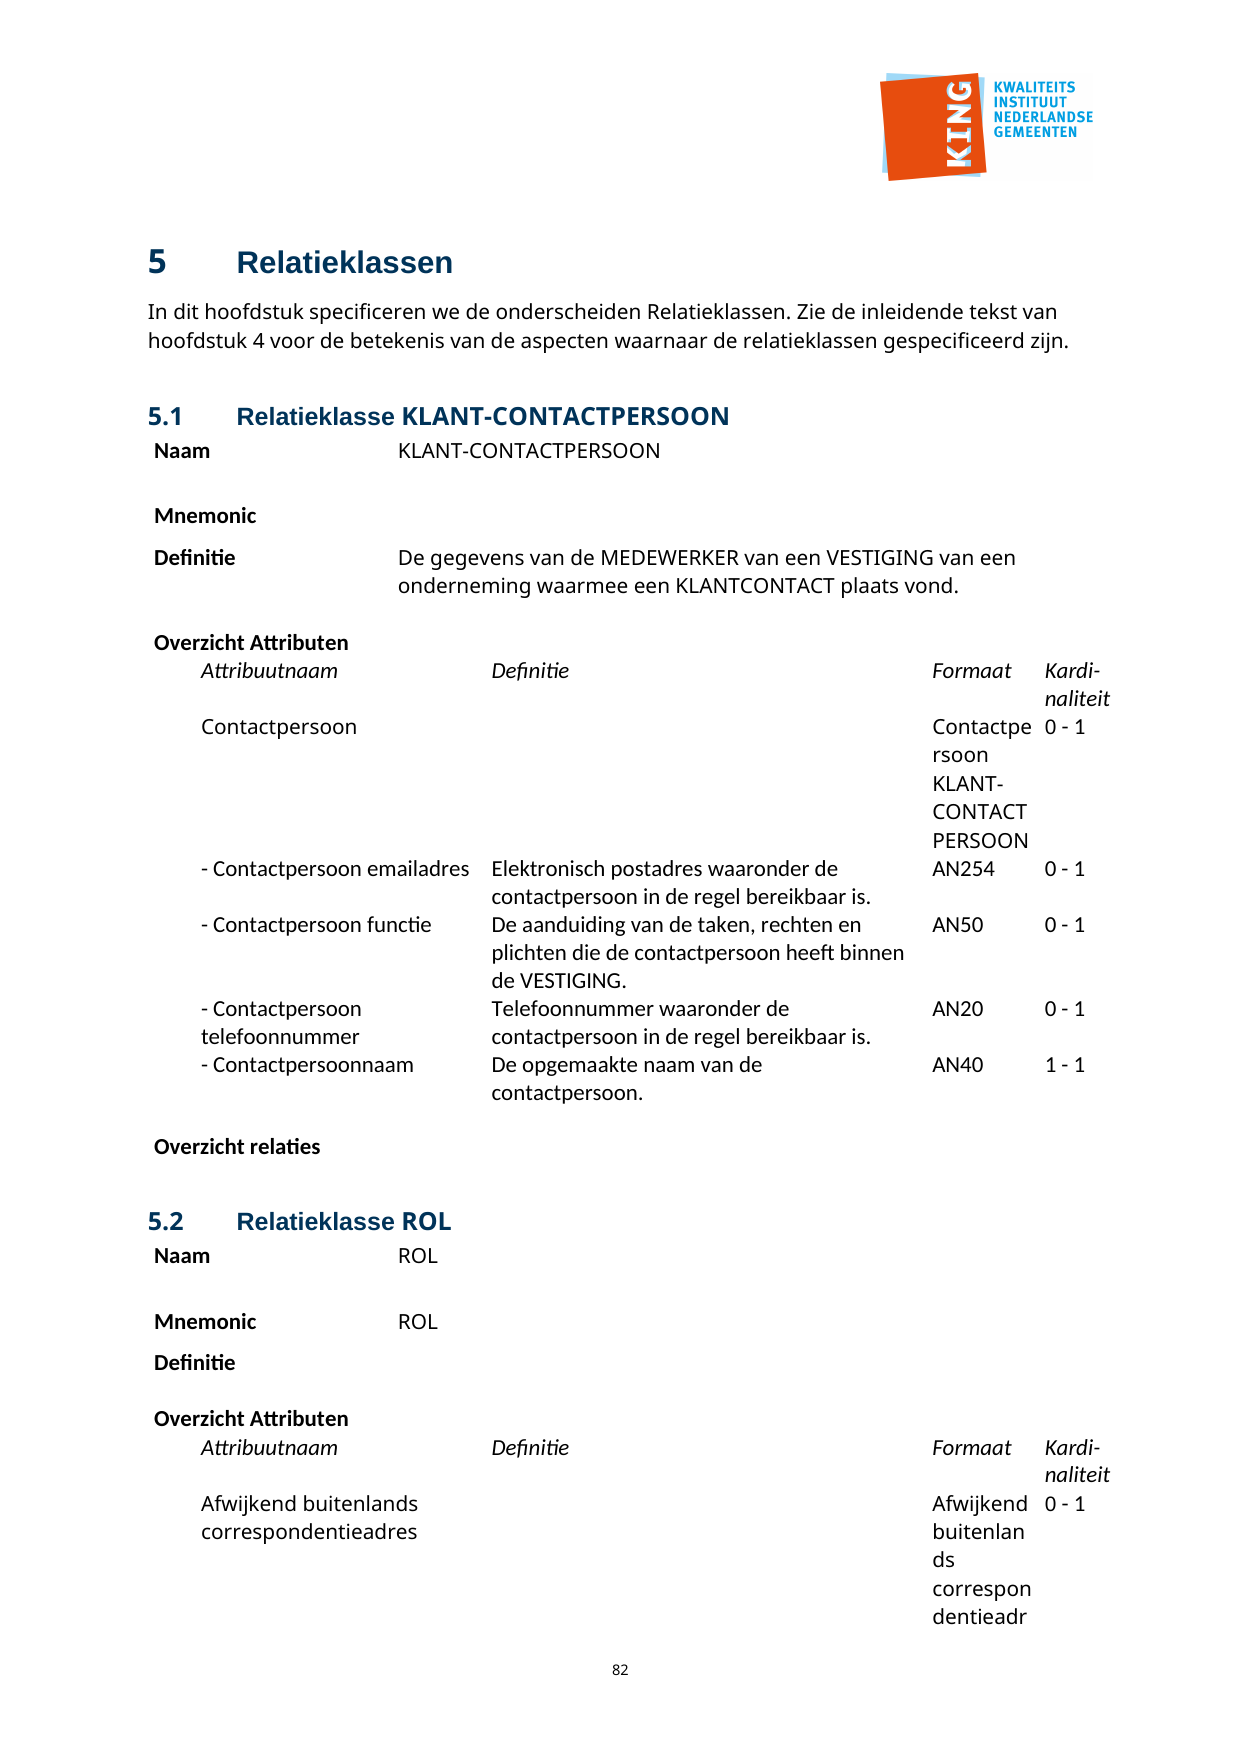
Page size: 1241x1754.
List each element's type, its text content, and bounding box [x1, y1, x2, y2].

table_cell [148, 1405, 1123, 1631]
subtitle Relatieklasse KLANT-CONTACTPERSOON [148, 384, 1092, 436]
subtitle Relatieklassen [148, 232, 1092, 284]
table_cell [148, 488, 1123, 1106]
subtitle Relatieklasse ROL [148, 1189, 1092, 1241]
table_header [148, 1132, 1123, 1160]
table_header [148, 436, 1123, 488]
text In dit hoofdstuk specificeren we de onderscheiden Relatieklassen. Zie de inleidende tekst van hoofdstuk 3 voor de betekenis van de aspecten waarnaar de relatieklassen gespecificeerd zijn. [148, 296, 1092, 355]
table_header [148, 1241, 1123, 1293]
picture [880, 73, 1093, 181]
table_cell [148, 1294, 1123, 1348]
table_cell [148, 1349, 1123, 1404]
